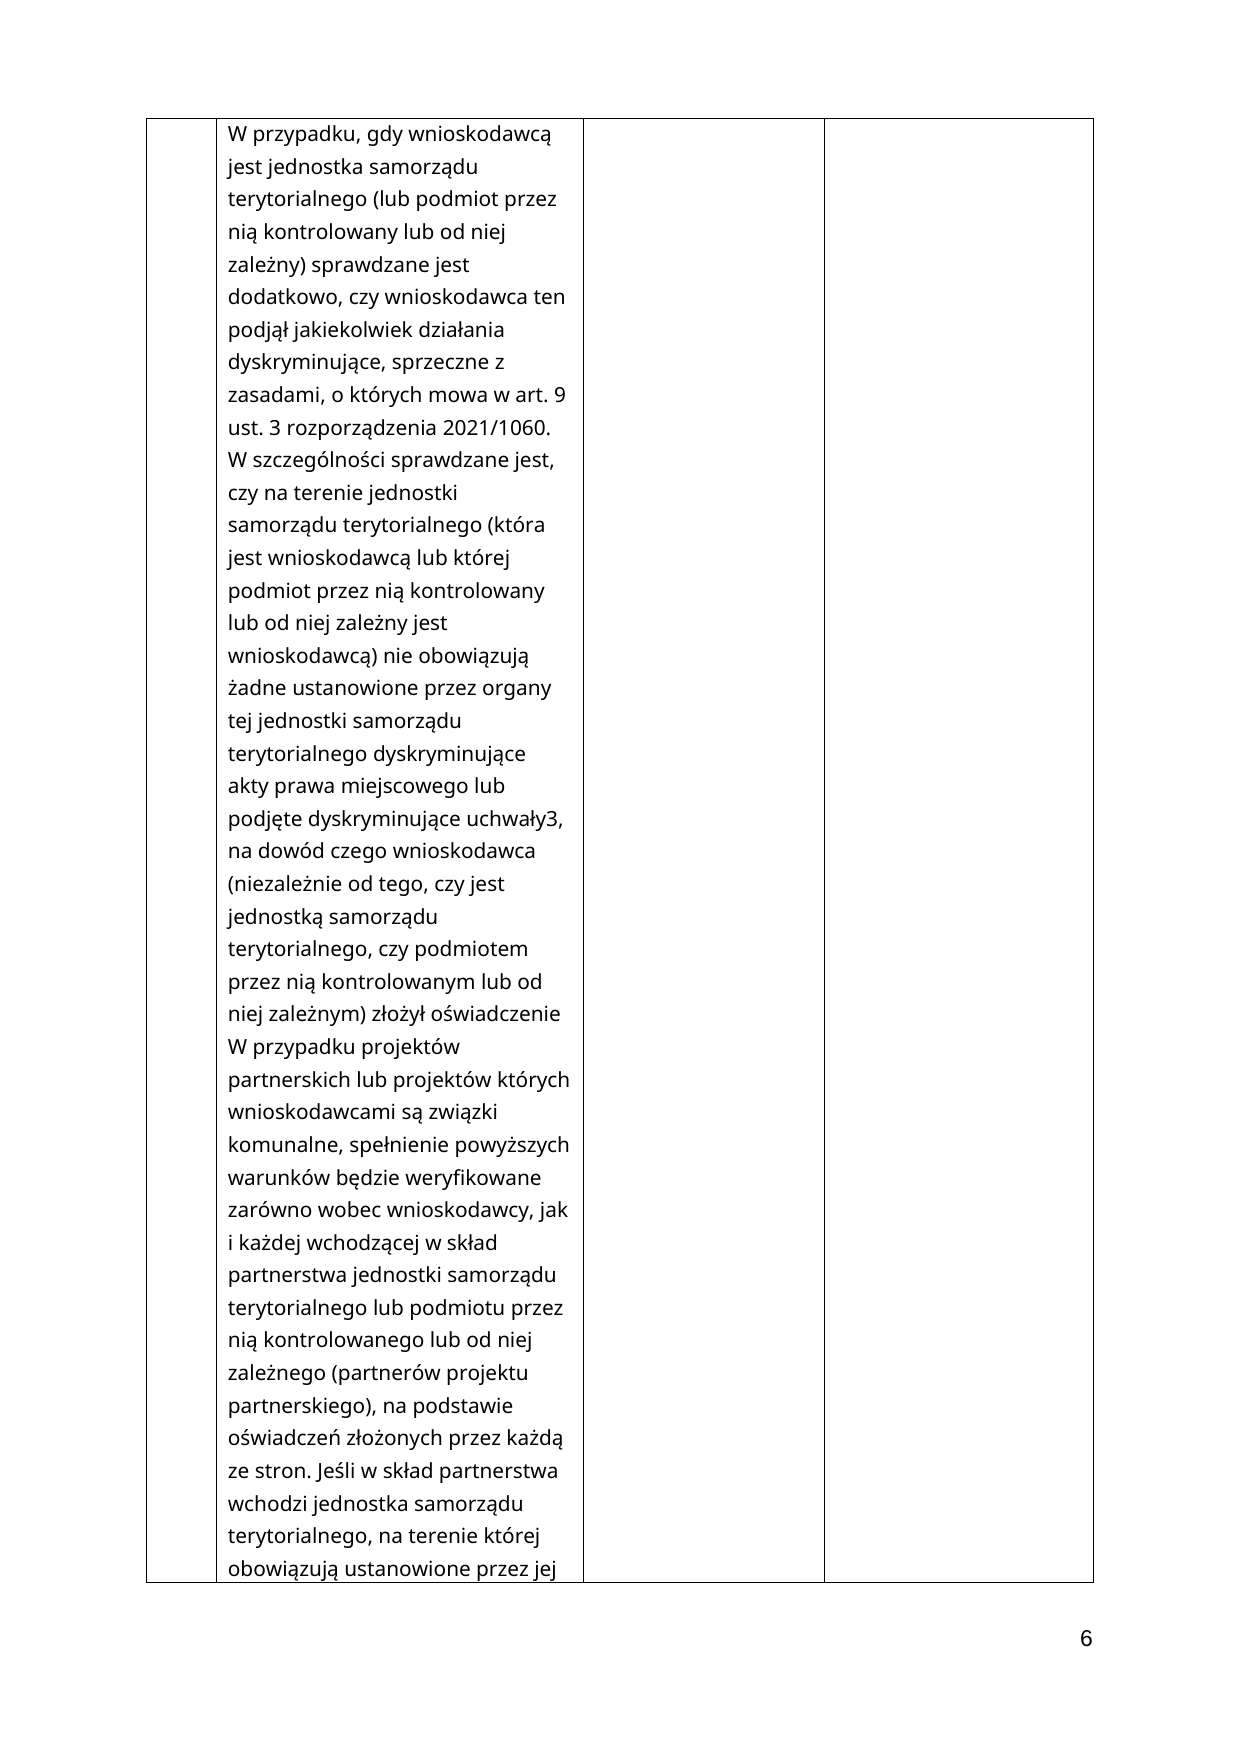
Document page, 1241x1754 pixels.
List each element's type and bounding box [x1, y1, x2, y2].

table_cell [217, 119, 583, 1582]
table_cell [584, 119, 824, 1582]
table_cell [147, 119, 216, 1582]
table_cell [825, 119, 1093, 1582]
